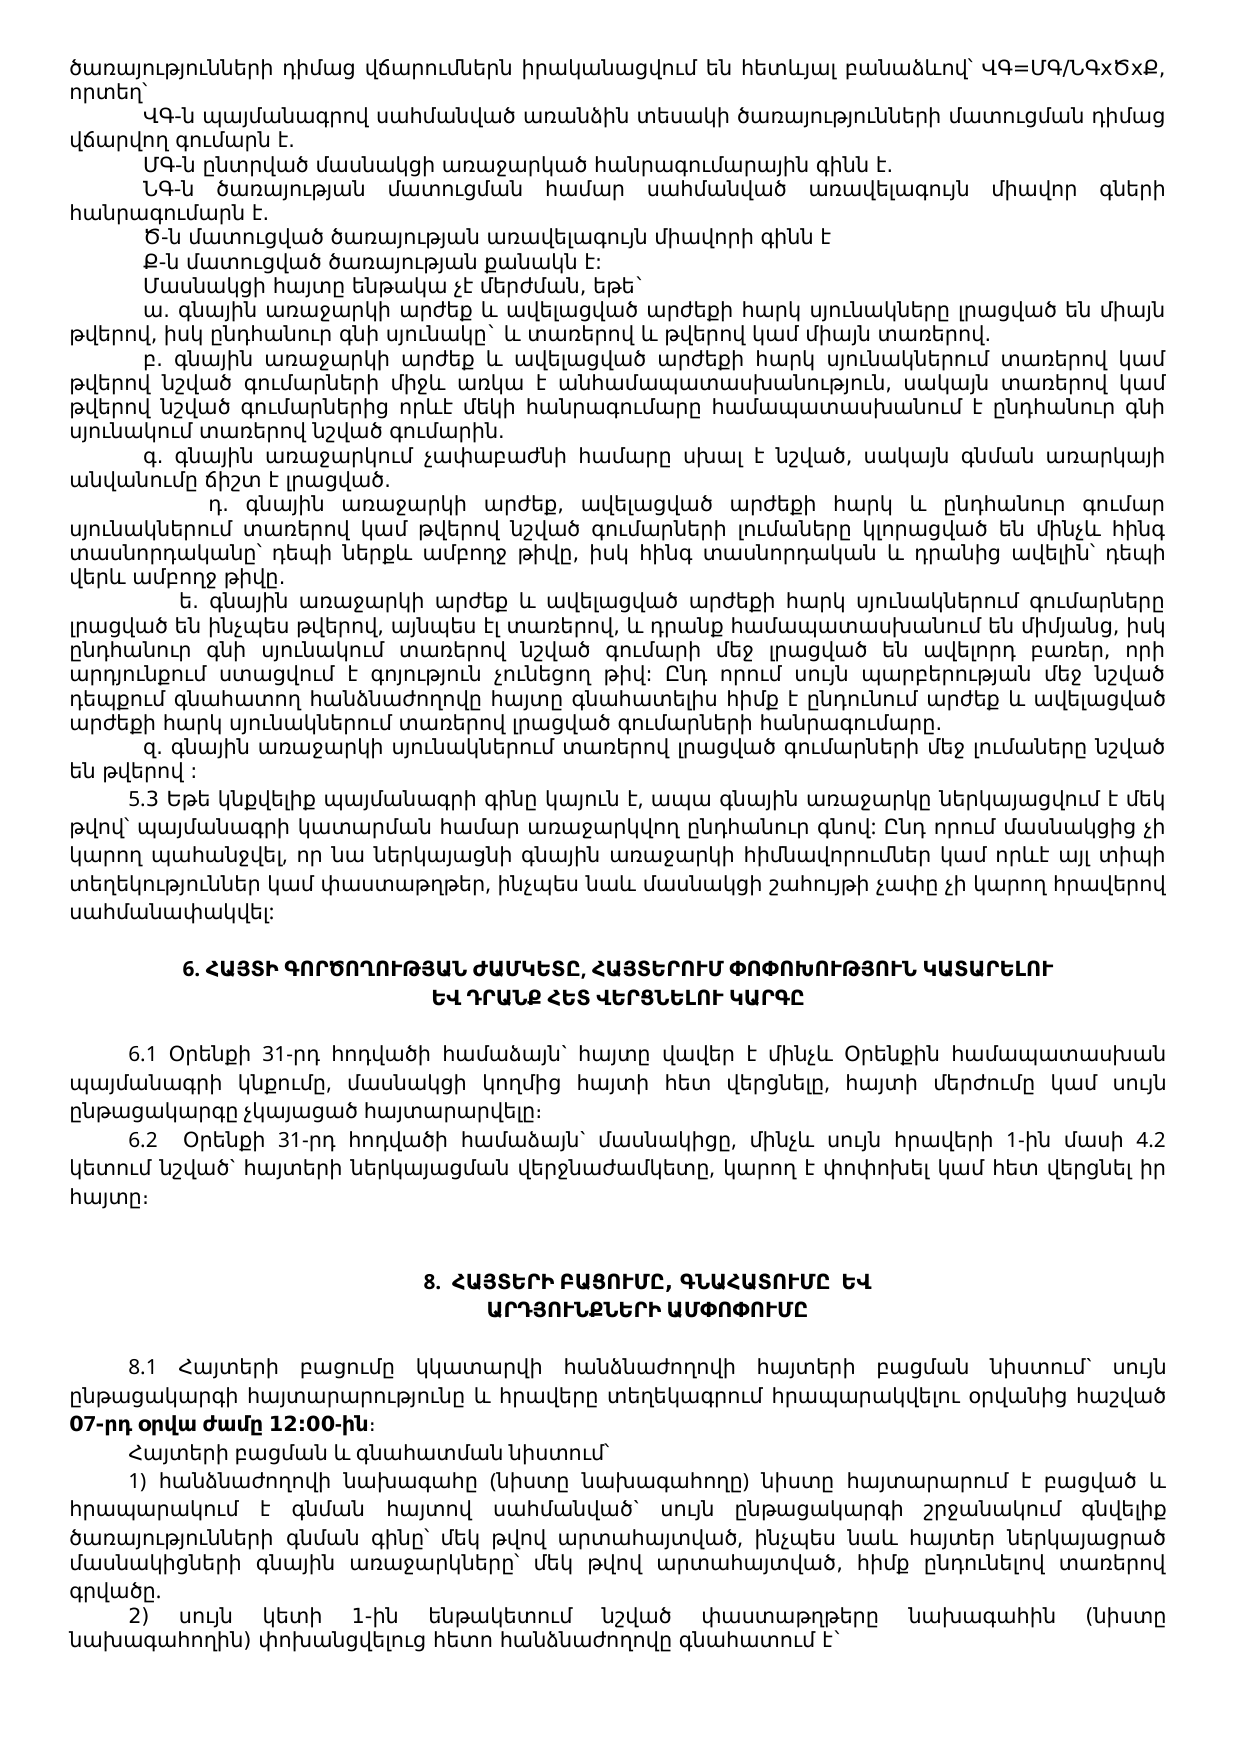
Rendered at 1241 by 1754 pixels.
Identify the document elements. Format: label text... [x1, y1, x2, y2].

text զ. գնային առաջարկի սյունակներում տառերով լրացված գումարների մեջ լումաները նշված են թվերով : [69, 735, 1167, 784]
text ա. գնային առաջարկի արժեք և ավելացված արժեքի հարկ սյունակները լրացված են միայն թվերով, իսկ ընդհանուր գնի սյունակը` և տառերով և թվերով կամ միայն տառերով. [69, 298, 1167, 347]
text ՆԳ-ն ծառայության մատուցման համար սահմանված առավելագույն միավոր գների հանրագումարն է. [69, 177, 1167, 225]
text Ծ-ն մատուցված ծառայության առավելագույն միավորի գինն է [69, 225, 1167, 250]
text Հայտերի բացման և գնահատման նիստում՝ [69, 1438, 1167, 1466]
text 8. ՀԱՅՏԵՐԻ ԲԱՑՈՒՄԸ, ԳՆԱՀԱՏՈՒՄԸ ԵՎ [69, 1267, 1167, 1296]
text դ. գնային առաջարկի արժեք, ավելացված արժեքի հարկ և ընդհանուր գումար սյունակներում տառերով կամ թվերով նշված գումարների լումաները կլորացված են մինչև հինգ տասնորդականը՝ դեպի ներքև ամբողջ թիվը, իսկ հինգ տասնորդական և դրանից ավելին՝ դեպի վերև ամբողջ թիվը. [69, 492, 1167, 589]
text 5.3 Եթե կնքվելիք պայմանագրի գինը կայուն է, ապա գնային առաջարկը ներկայացվում է մեկ թվով՝ պայմանագրի կատարման համար առաջարկվող ընդհանուր գնով: Ընդ որում մասնակցից չի կարող պահանջվել, որ նա ներկայացնի գնային առաջարկի հիմնավորումներ կամ որևէ այլ տիպի տեղեկություններ կամ փաստաթղթեր, ինչպես նաև մասնակցի շահույթի չափը չի կարող հրավերով սահմանափակվել: [69, 784, 1167, 926]
text 6.1 Օրենքի 31-րդ հոդվածի համաձայն` հայտը վավեր է մինչև Օրենքին համապատասխան պայմանագրի կնքումը, մասնակցի կողմից հայտի հետ վերցնելը, հայտի մերժումը կամ սույն ընթացակարգը չկայացած հայտարարվելը։ [69, 1039, 1167, 1125]
text 8.1 Հայտերի բացումը կկատարվի հանձնաժողովի հայտերի բացման նիստում` սույն ընթացակարգի հայտարարությունը և հրավերը տեղեկագրում հրապարակվելու օրվանից հաշված 07-րդ օրվա ժամը 12:00-ին։ [69, 1352, 1167, 1438]
text Ք-ն մատուցված ծառայության քանակն է: [69, 250, 1167, 274]
text գ. գնային առաջարկում չափաբաժնի համարը սխալ է նշված, սակայն գնման առարկայի անվանումը ճիշտ է լրացված. [69, 444, 1167, 492]
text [69, 56, 1167, 104]
text ՎԳ-ն պայմանագրով սահմանված առանձին տեսակի ծառայությունների մատուցման դիմաց վճարվող գումարն է. [69, 104, 1167, 153]
text բ. գնային առաջարկի արժեք և ավելացված արժեքի հարկ սյունակներում տառերով կամ թվերով նշված գումարների միջև առկա է անհամապատասխանություն, սակայն տառերով կամ թվերով նշված գումարներից որևէ մեկի հանրագումարը համապատասխանում է ընդհանուր գնի սյունակում տառերով նշված գումարին. [69, 347, 1167, 444]
text 2) սույն կետի 1-ին ենթակետում նշված փաստաթղթերը նախագահին (նիստը նախագահողին) փոխանցվելուց հետո հանձնաժողովը գնահատում է` [69, 1604, 1167, 1653]
text Մասնակցի հայտը ենթակա չէ մերժման, եթե` [69, 274, 1167, 298]
text ԵՎ ԴՐԱՆՔ ՀԵՏ ՎԵՐՑՆԵԼՈՒ ԿԱՐԳԸ [69, 983, 1167, 1011]
text ե. գնային առաջարկի արժեք և ավելացված արժեքի հարկ սյունակներում գումարները լրացված են ինչպես թվերով, այնպես էլ տառերով, և դրանք համապատասխանում են միմյանց, իսկ ընդհանուր գնի սյունակում տառերով նշված գումարի մեջ լրացված են ավելորդ բառեր, որի արդյունքում ստացվում է գոյություն չունեցող թիվ: Ընդ որում սույն պարբերության մեջ նշված դեպքում գնահատող հանձնաժողովը հայտը գնահատելիս հիմք է ընդունում արժեք և ավելացված արժեքի հարկ սյունակներում տառերով լրացված գումարների հանրագումարը. [69, 589, 1167, 735]
text 1) հանձնաժողովի նախագահը (նիստը նախագահողը) նիստը հայտարարում է բացված և հրապարակում է գնման հայտով սահմանված` սույն ընթացակարգի շրջանակում գնվելիք ծառայությունների գնման գինը՝ մեկ թվով արտահայտված, ինչպես նաև հայտեր ներկայացրած մասնակիցների գնային առաջարկները՝ մեկ թվով արտահայտված, հիմք ընդունելով տառերով գրվածը. [69, 1466, 1167, 1604]
text ՄԳ-ն ընտրված մասնակցի առաջարկած հանրագումարային գինն է. [69, 153, 1167, 177]
text ԱՐԴՅՈՒՆՔՆԵՐԻ ԱՄՓՈՓՈՒՄԸ [69, 1296, 1167, 1324]
text 6. ՀԱՅՏԻ ԳՈՐԾՈՂՈՒԹՅԱՆ ԺԱՄԿԵՏԸ, ՀԱՅՏԵՐՈՒՄ ՓՈՓՈԽՈՒԹՅՈՒՆ ԿԱՏԱՐԵԼՈՒ [69, 954, 1167, 983]
text 6.2 Օրենքի 31-րդ հոդվածի համաձայն` մասնակիցը, մինչև սույն հրավերի 1-ին մասի 4.2 կետում նշված` հայտերի ներկայացման վերջնաժամկետը, կարող է փոփոխել կամ հետ վերցնել իր հայտը։ [69, 1125, 1167, 1210]
